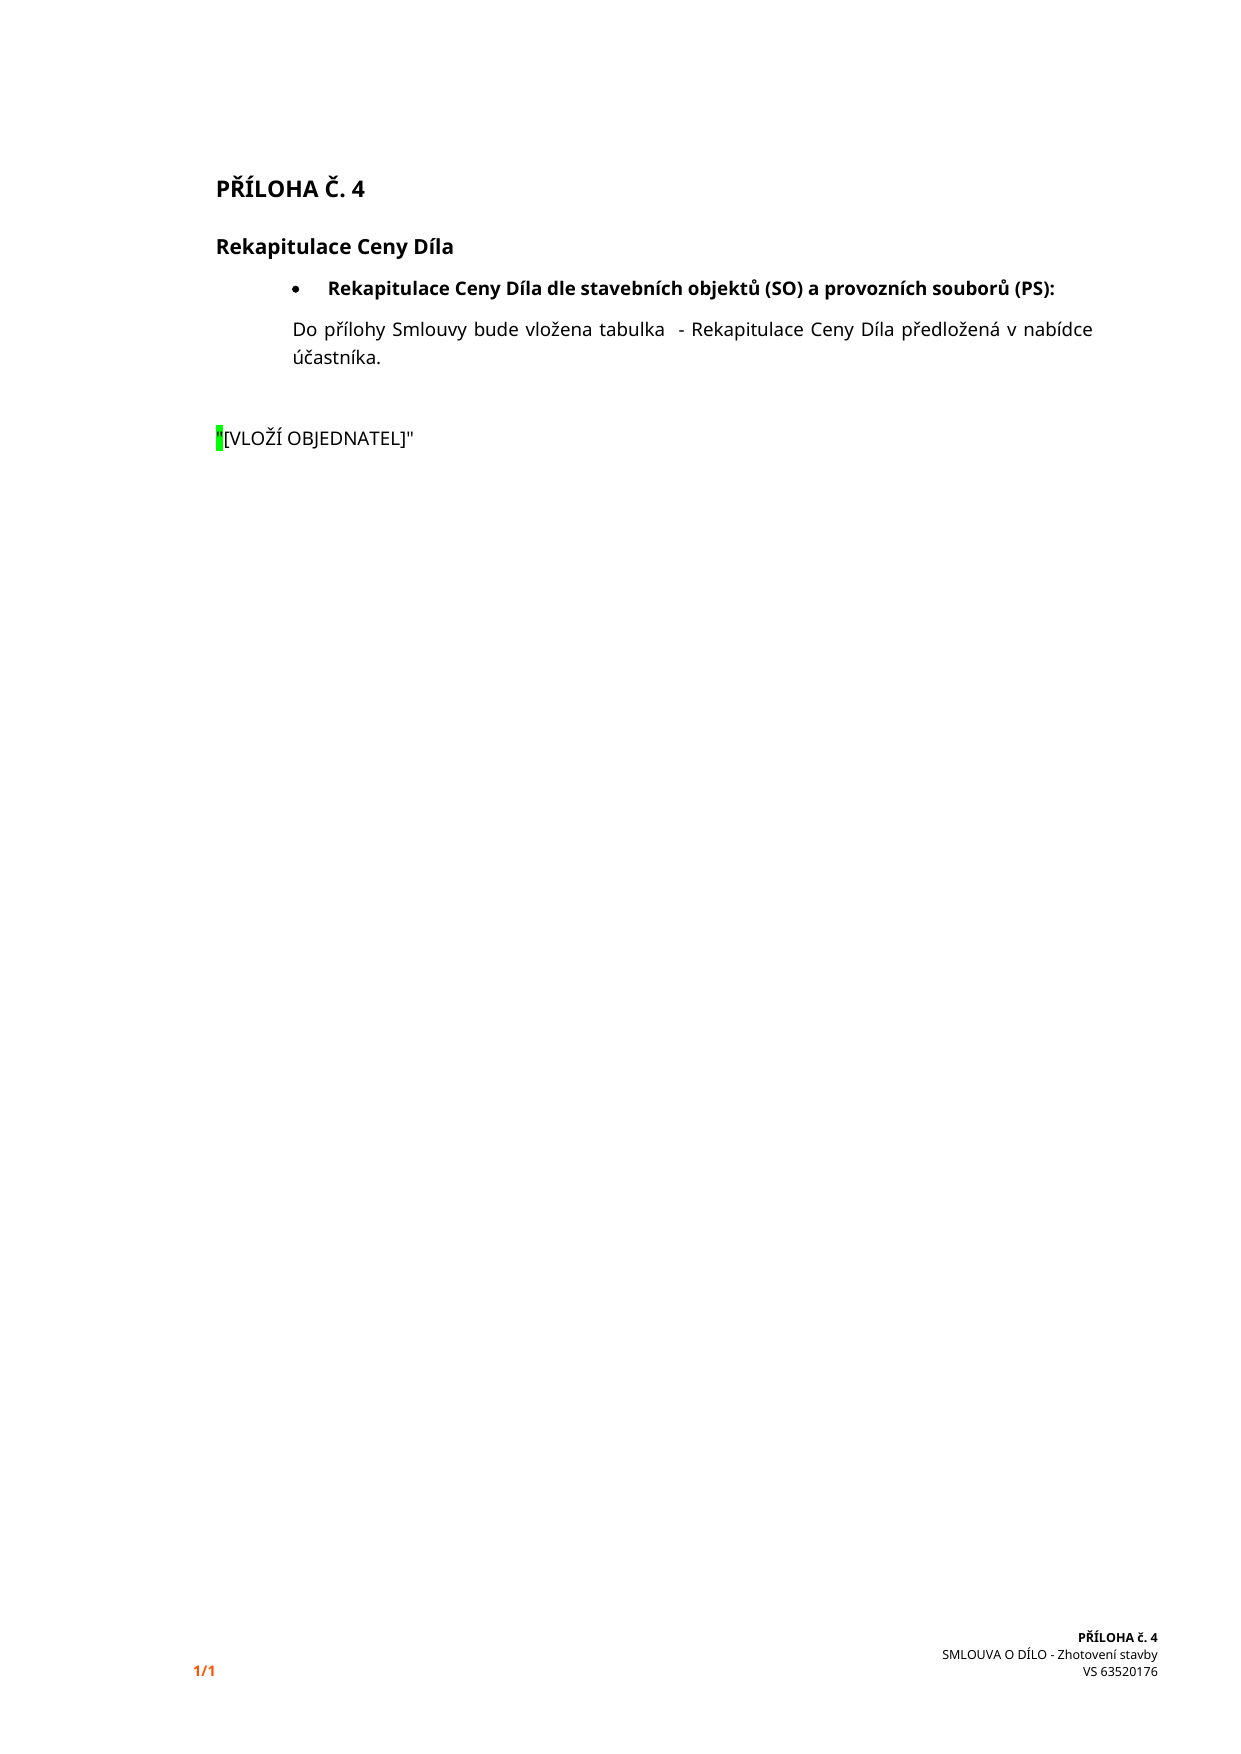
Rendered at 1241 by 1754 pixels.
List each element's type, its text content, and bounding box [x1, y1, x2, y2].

text Do přílohy Smlouvy bude vložena tabulka - Rekapitulace Ceny Díla předložená v nabídce účastníka. [292, 316, 1093, 370]
text Příloha č. 4 [216, 172, 1093, 204]
text Rekapitulace Ceny Díla [216, 232, 1093, 260]
text Rekapitulace Ceny Díla dle stavebních objektů (SO) a provozních souborů (PS): [292, 276, 1093, 301]
